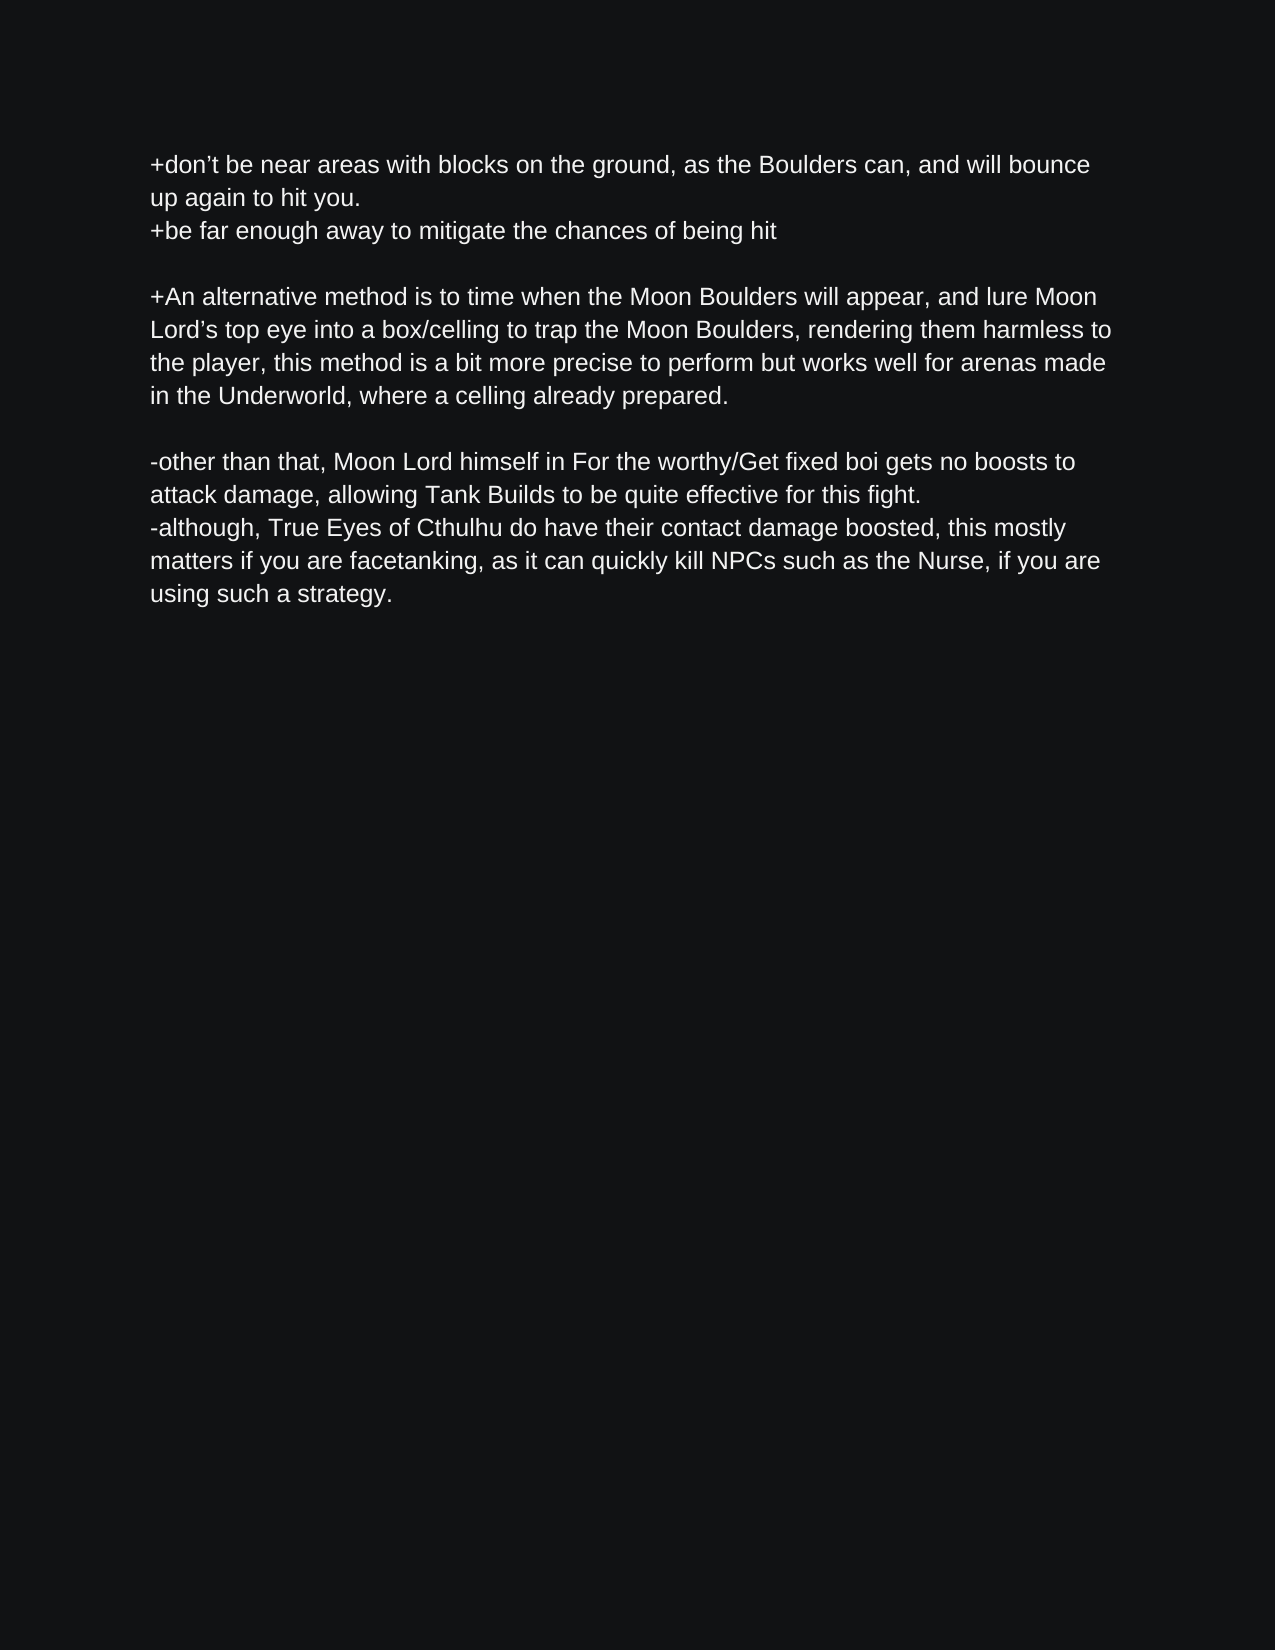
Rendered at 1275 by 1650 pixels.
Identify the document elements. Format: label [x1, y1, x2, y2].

text [150, 150, 1125, 608]
